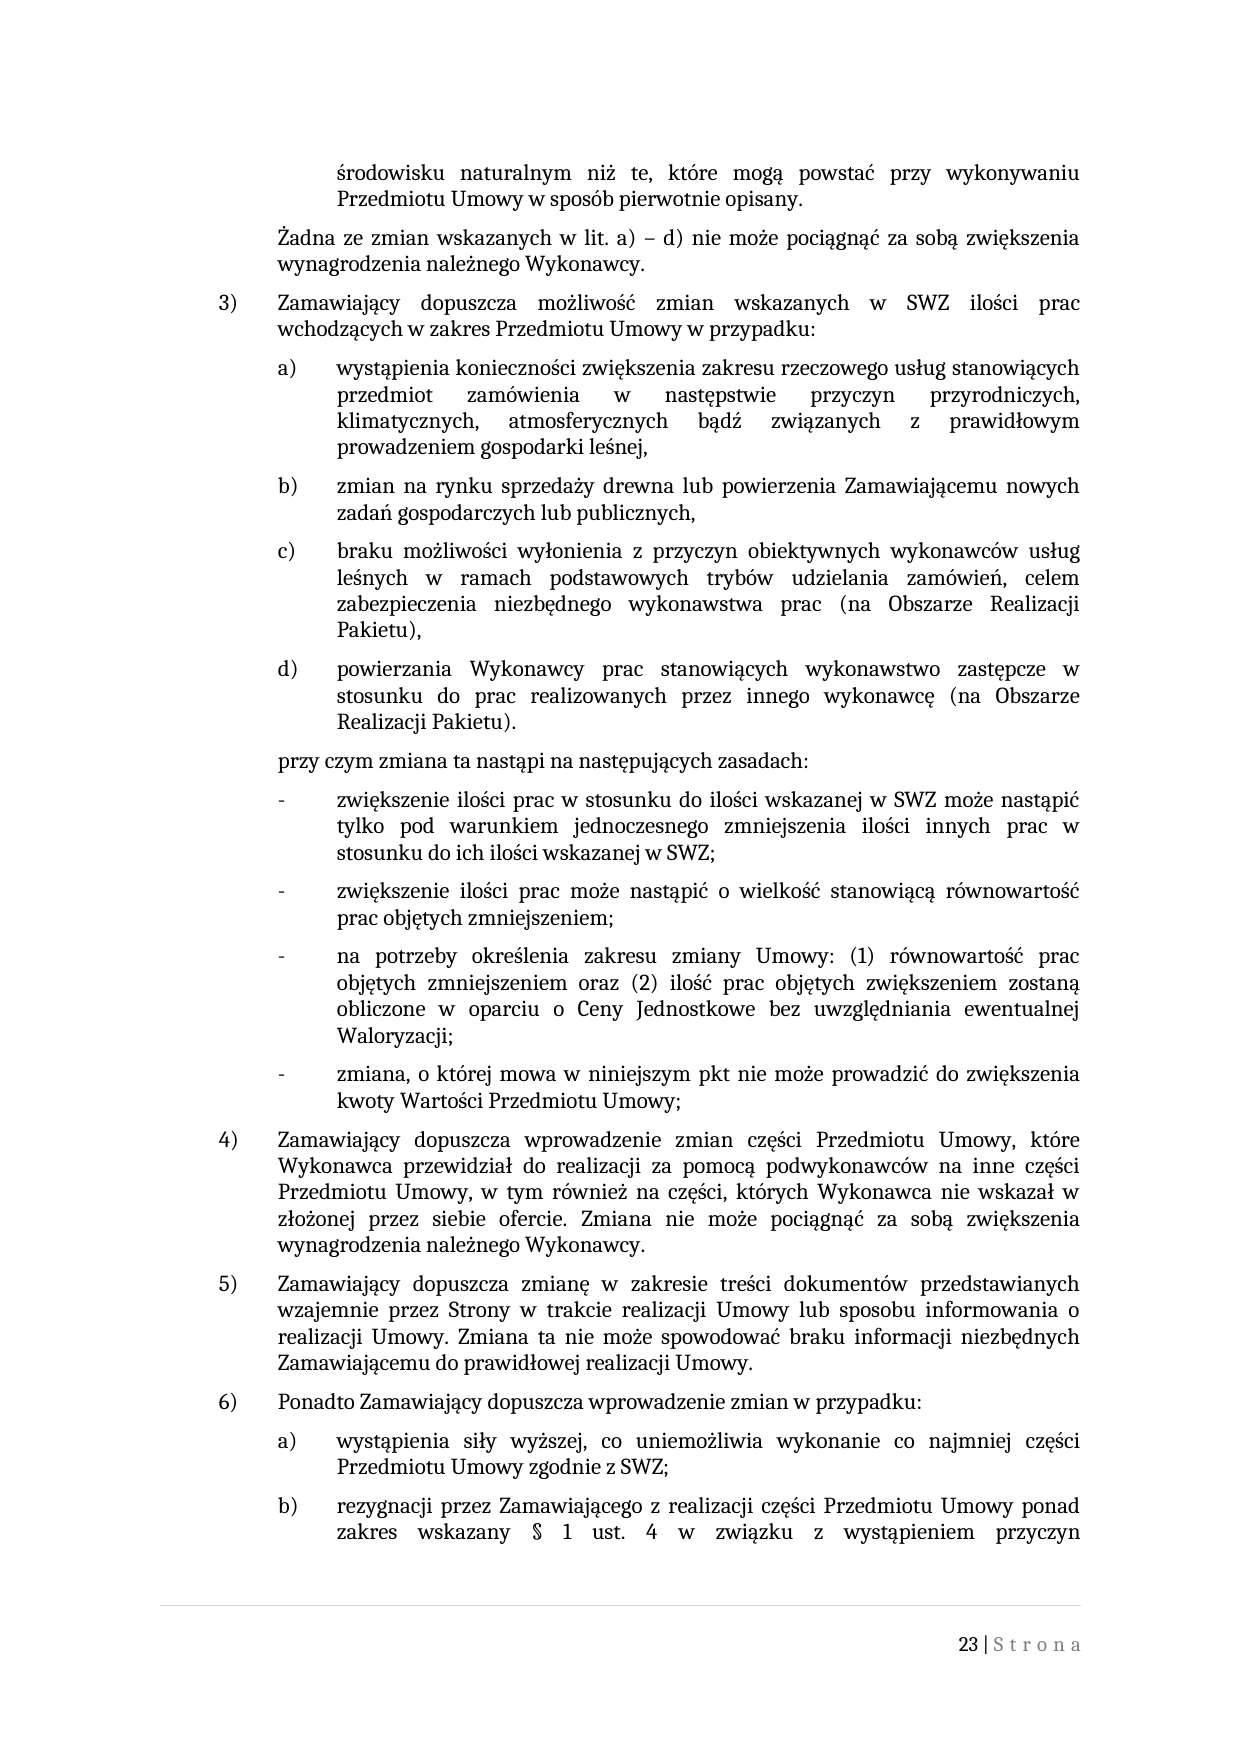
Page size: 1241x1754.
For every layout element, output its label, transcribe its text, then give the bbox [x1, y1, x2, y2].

list Zamawiający dopuszcza zmianę w zakresie treści dokumentów przedstawianych wzajemnie przez Strony w trakcie realizacji Umowy lub sposobu informowania o realizacji Umowy. Zmiana ta nie może spowodować braku informacji niezbędnych Zamawiającemu do prawidłowej realizacji Umowy. [218, 1271, 1081, 1376]
text Żadna ze zmian wskazanych w lit. a) – d) nie może pociągnąć za sobą zwiększenia wynagrodzenia należnego Wykonawcy. [278, 225, 1081, 277]
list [278, 159, 1081, 212]
text - zwiększenie ilości prac może nastąpić o wielkość stanowiącą równowartość prac objętych zmniejszeniem; [278, 878, 1081, 931]
text c) braku możliwości wyłonienia z przyczyn obiektywnych wykonawców usług leśnych w ramach podstawowych trybów udzielania zamówień, celem zabezpieczenia niezbędnego wykonawstwa prac (na Obszarze Realizacji Pakietu), [278, 538, 1081, 644]
text przy czym zmiana ta nastąpi na następujących zasadach: [278, 748, 1081, 774]
list Ponadto Zamawiający dopuszcza wprowadzenie zmian w przypadku: [218, 1389, 1081, 1415]
text - na potrzeby określenia zakresu zmiany Umowy: (1) równowartość prac objętych zmniejszeniem oraz (2) ilość prac objętych zwiększeniem zostaną obliczone w oparciu o Ceny Jednostkowe bez uwzględniania ewentualnej Waloryzacji; [278, 943, 1081, 1049]
text - zwiększenie ilości prac w stosunku do ilości wskazanej w SWZ może nastąpić tylko pod warunkiem jednoczesnego zmniejszenia ilości innych prac w stosunku do ich ilości wskazanej w SWZ; [278, 787, 1081, 866]
list Zamawiający dopuszcza możliwość zmian wskazanych w SWZ ilości prac wchodzących w zakres Przedmiotu Umowy w przypadku: [218, 290, 1081, 343]
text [278, 1493, 1081, 1545]
text - zmiana, o której mowa w niniejszym pkt nie może prowadzić do zwiększenia kwoty Wartości Przedmiotu Umowy; [278, 1061, 1081, 1114]
text d) powierzania Wykonawcy prac stanowiących wykonawstwo zastępcze w stosunku do prac realizowanych przez innego wykonawcę (na Obszarze Realizacji Pakietu). [278, 656, 1081, 735]
list Zamawiający dopuszcza wprowadzenie zmian części Przedmiotu Umowy, które Wykonawca przewidział do realizacji za pomocą podwykonawców na inne części Przedmiotu Umowy, w tym również na części, których Wykonawca nie wskazał w złożonej przez siebie ofercie. Zmiana nie może pociągnąć za sobą zwiększenia wynagrodzenia należnego Wykonawcy. [218, 1126, 1081, 1258]
text b) zmian na rynku sprzedaży drewna lub powierzenia Zamawiającemu nowych zadań gospodarczych lub publicznych, [278, 473, 1081, 526]
text a) wystąpienia siły wyższej, co uniemożliwia wykonanie co najmniej części Przedmiotu Umowy zgodnie z SWZ; [278, 1427, 1081, 1480]
text a) wystąpienia konieczności zwiększenia zakresu rzeczowego usług stanowiących przedmiot zamówienia w następstwie przyczyn przyrodniczych, klimatycznych, atmosferycznych bądź związanych z prawidłowym prowadzeniem gospodarki leśnej, [278, 355, 1081, 461]
